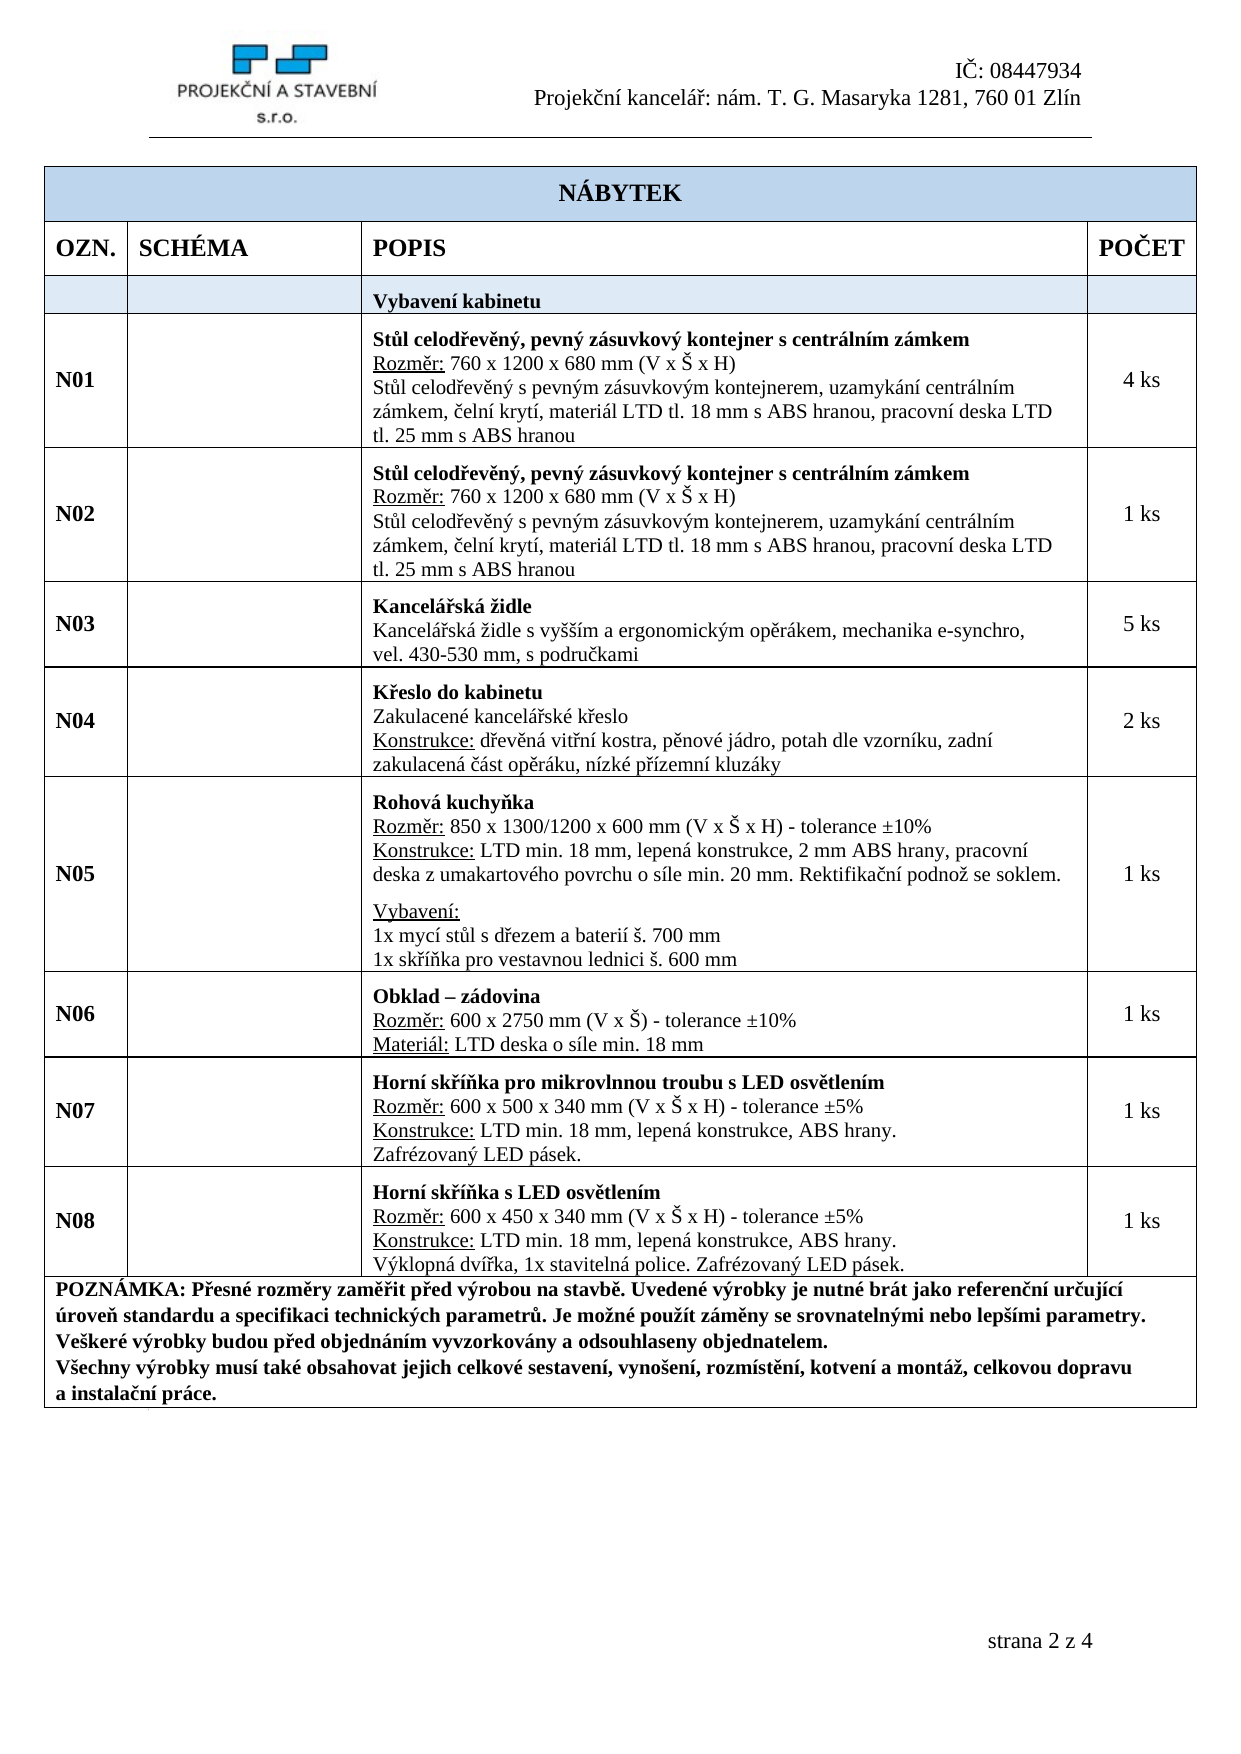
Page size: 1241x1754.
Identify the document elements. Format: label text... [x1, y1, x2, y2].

table_cell Horní skříňka pro mikrovlnnou troubu s LED osvětlením Rozměr: 600 x 500 x 340 mm (V x Š x H) - tolerance ±5% Konstrukce: LTD min. 18 mm, lepená konstrukce, ABS hrany. Zafrézovaný LED pásek. [362, 1058, 1087, 1166]
table_cell [128, 582, 361, 666]
table_cell OZN. [45, 222, 127, 275]
table_cell SCHÉMA [128, 222, 361, 275]
table_cell [128, 972, 361, 1056]
table_cell POZNÁMKA: Přesné rozměry zaměřit před výrobou na stavbě. Uvedené výrobky je nutné brát jako referenční určující úroveň standardu a specifikaci technických parametrů. Je možné použít záměny se srovnatelnými nebo lepšími parametry. Veškeré výrobky budou před objednáním vyvzorkovány a odsouhlaseny objednatelem. Všechny výrobky musí také obsahovat jejich celkové sestavení, vynošení, rozmístění, kotvení a montáž, celkovou dopravu a instalační práce. [45, 1277, 1196, 1407]
table_cell 4 ks [1088, 314, 1196, 447]
table_cell 1 ks [1088, 777, 1196, 971]
table_header NÁBYTEK [45, 167, 1196, 221]
table_cell Horní skříňka s LED osvětlením Rozměr: 600 x 450 x 340 mm (V x Š x H) - tolerance ±5% Konstrukce: LTD min. 18 mm, lepená konstrukce, ABS hrany. Výklopná dvířka, 1x stavitelná police. Zafrézovaný LED pásek. [362, 1167, 1087, 1276]
table_cell N01 [45, 314, 127, 447]
table_cell N03 [45, 582, 127, 666]
table_cell 1 ks [1088, 1167, 1196, 1276]
table_cell Kancelářská židle Kancelářská židle s vyšším a ergonomickým opěrákem, mechanika e-synchro, vel. 430-530 mm, s područkami [362, 582, 1087, 666]
table_cell N04 [45, 668, 127, 776]
table_cell N06 [45, 972, 127, 1056]
table_cell [128, 1167, 361, 1276]
table_cell N08 [45, 1167, 127, 1276]
table_cell POČET [1088, 222, 1196, 275]
table_cell [128, 276, 361, 313]
table_cell 1 ks [1088, 972, 1196, 1056]
table_cell 1 ks [1088, 1058, 1196, 1166]
table_cell 2 ks [1088, 668, 1196, 776]
table_cell [1088, 276, 1196, 313]
table_cell N07 [45, 1058, 127, 1166]
table_cell Obklad – zádovina Rozměr: 600 x 2750 mm (V x Š) - tolerance ±10% Materiál: LTD deska o síle min. 18 mm [362, 972, 1087, 1056]
table_cell 5 ks [1088, 582, 1196, 666]
table_cell [128, 448, 361, 581]
table_cell 1 ks [1088, 448, 1196, 581]
table_cell Křeslo do kabinetu Zakulacené kancelářské křeslo Konstrukce: dřevěná vitřní kostra, pěnové jádro, potah dle vzorníku, zadní zakulacená část opěráku, nízké přízemní kluzáky [362, 668, 1087, 776]
table_cell N05 [45, 777, 127, 971]
table_cell Rohová kuchyňka Rozměr: 850 x 1300/1200 x 600 mm (V x Š x H) - tolerance ±10% Konstrukce: LTD min. 18 mm, lepená konstrukce, 2 mm ABS hrany, pracovní deska z umakartového povrchu o síle min. 20 mm. Rektifikační podnož se soklem. Vybavení: 1x mycí stůl s dřezem a baterií š. 700 mm 1x skříňka pro vestavnou lednici š. 600 mm [362, 777, 1087, 971]
table_cell [128, 314, 361, 447]
table_cell POPIS [362, 222, 1087, 275]
table_cell [128, 777, 361, 971]
table_cell Vybavení kabinetu [362, 276, 1087, 313]
table_cell [45, 276, 127, 313]
table_cell Stůl celodřevěný, pevný zásuvkový kontejner s centrálním zámkem Rozměr: 760 x 1200 x 680 mm (V x Š x H) Stůl celodřevěný s pevným zásuvkovým kontejnerem, uzamykání centrálním zámkem, čelní krytí, materiál LTD tl. 18 mm s ABS hranou, pracovní deska LTD tl. 25 mm s ABS hranou [362, 314, 1087, 447]
picture [159, 30, 389, 135]
table_cell [128, 668, 361, 776]
table_cell Stůl celodřevěný, pevný zásuvkový kontejner s centrálním zámkem Rozměr: 760 x 1200 x 680 mm (V x Š x H) Stůl celodřevěný s pevným zásuvkovým kontejnerem, uzamykání centrálním zámkem, čelní krytí, materiál LTD tl. 18 mm s ABS hranou, pracovní deska LTD tl. 25 mm s ABS hranou [362, 448, 1087, 581]
table_cell [128, 1058, 361, 1166]
table_cell N02 [45, 448, 127, 581]
